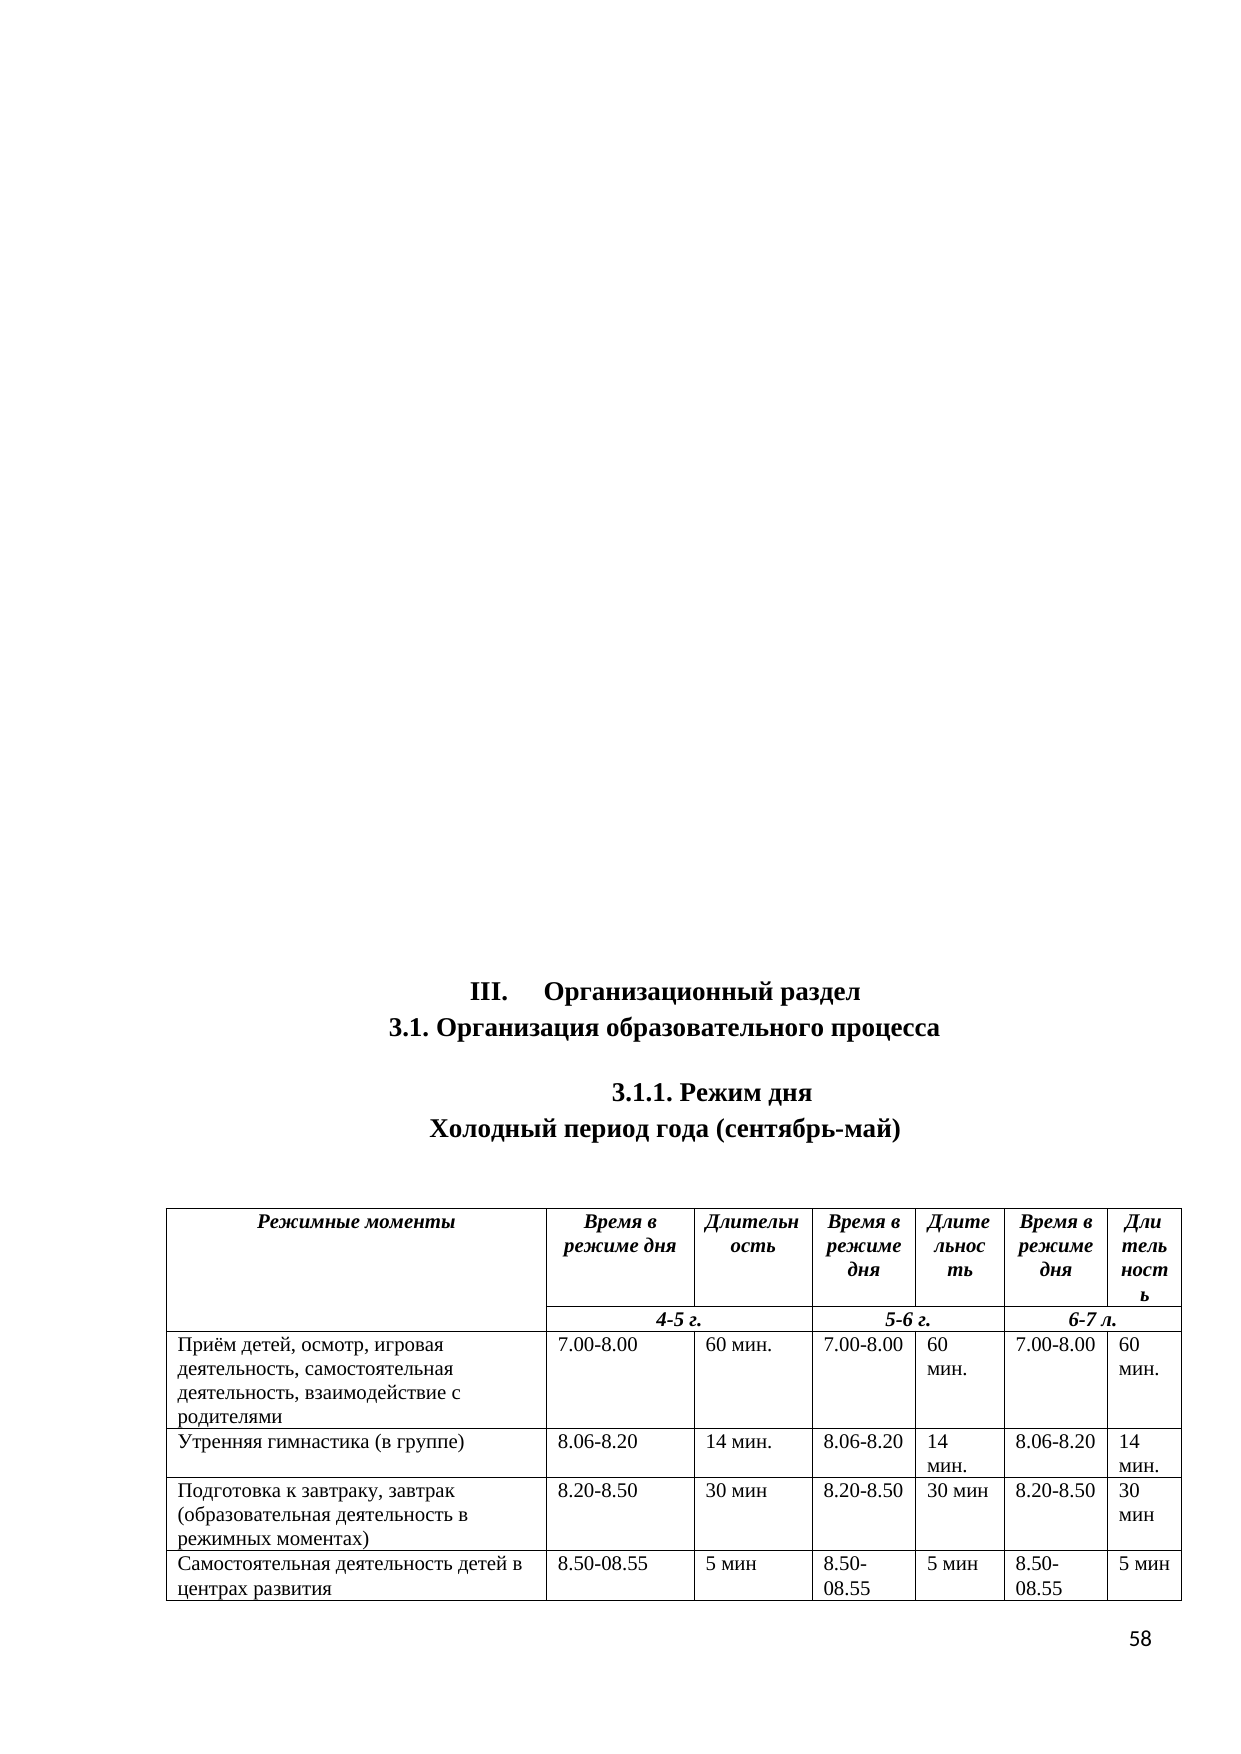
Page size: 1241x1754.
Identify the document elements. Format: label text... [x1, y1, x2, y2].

table_cell Приём детей, осмотр, игровая деятельность, самостоятельная деятельность, взаимодействие с родителями [167, 1332, 546, 1428]
table_cell 8.20-8.50 [813, 1478, 915, 1550]
table_header Длительность [916, 1209, 1004, 1306]
table_cell 6-7 л. [1005, 1307, 1181, 1331]
table_cell 7.00-8.00 [1005, 1332, 1107, 1428]
table_cell 8.20-8.50 [1005, 1478, 1107, 1550]
table_header Длительность [695, 1209, 812, 1306]
table_header Время в режиме дня [813, 1209, 915, 1306]
table_header Длительность [1108, 1209, 1181, 1306]
table_cell 8.50-08.55 [1005, 1551, 1107, 1599]
table_cell 30 мин [916, 1478, 1004, 1550]
table_cell 14 мин. [1108, 1429, 1181, 1477]
table_cell 7.00-8.00 [547, 1332, 694, 1428]
table_cell 5 мин [1108, 1551, 1181, 1599]
table_cell 30 мин [1108, 1478, 1181, 1550]
table_cell 30 мин [695, 1478, 812, 1550]
table_cell Утренняя гимнастика (в группе) [167, 1429, 546, 1477]
table_cell 60 мин. [695, 1332, 812, 1428]
table_cell 4-5 г. [547, 1307, 812, 1331]
table_cell 8.50-08.55 [813, 1551, 915, 1599]
table_cell 14 мин. [916, 1429, 1004, 1477]
table_cell 8.50-08.55 [547, 1551, 694, 1599]
list Режим дня [344, 1076, 1079, 1108]
table_cell 60 мин. [1108, 1332, 1181, 1428]
table_cell 8.06-8.20 [547, 1429, 694, 1477]
table_header Режимные моменты [167, 1209, 546, 1331]
text 3.1. Организация образовательного процесса [177, 1011, 1152, 1042]
table_cell Самостоятельная деятельность детей в центрах развития [167, 1551, 546, 1599]
table_cell 14 мин. [695, 1429, 812, 1477]
table_header Время в режиме дня [547, 1209, 694, 1306]
table_cell 5 мин [916, 1551, 1004, 1599]
table_cell 8.06-8.20 [1005, 1429, 1107, 1477]
table_cell 5-6 г. [813, 1307, 1004, 1331]
text Холодный период года (сентябрь-май) [177, 1113, 1153, 1143]
table_cell 8.06-8.20 [813, 1429, 915, 1477]
text III. Организационный раздел [177, 976, 1153, 1006]
table_cell 8.20-8.50 [547, 1478, 694, 1550]
table_cell Подготовка к завтраку, завтрак (образовательная деятельность в режимных моментах) [167, 1478, 546, 1550]
table_cell 5 мин [695, 1551, 812, 1599]
table_header Время в режиме дня [1005, 1209, 1107, 1306]
table_cell 7.00-8.00 [813, 1332, 915, 1428]
table_cell 60 мин. [916, 1332, 1004, 1428]
